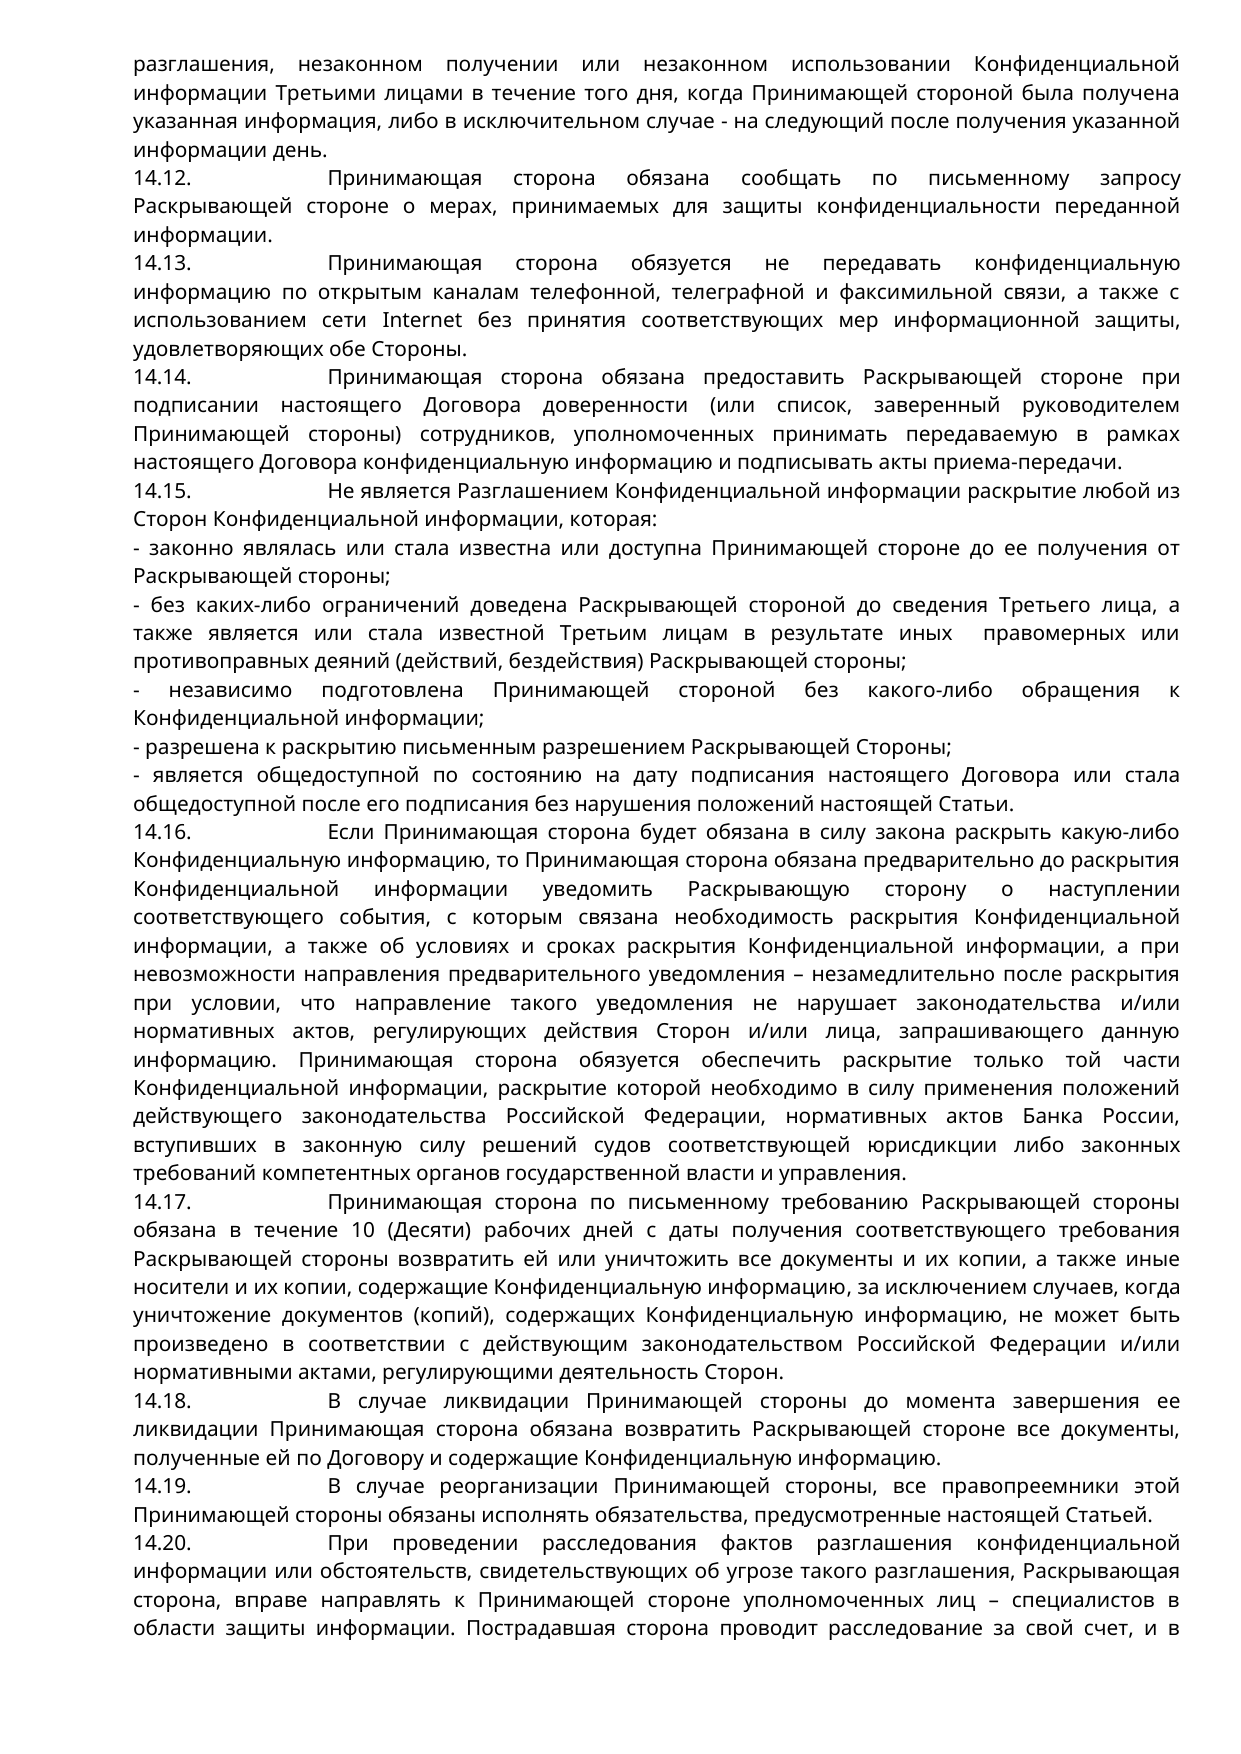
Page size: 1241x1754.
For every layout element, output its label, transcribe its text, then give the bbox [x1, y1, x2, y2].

text - независимо подготовлена Принимающей стороной без какого-либо обращения к Конфиденциальной информации; [133, 675, 1181, 732]
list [133, 1528, 1181, 1642]
list Принимающая сторона обязана сообщать по письменному запросу Раскрывающей стороне о мерах, принимаемых для защиты конфиденциальности переданной информации. [133, 163, 1181, 248]
list Если Принимающая сторона будет обязана в силу закона раскрыть какую-либо Конфиденциальную информацию, то Принимающая сторона обязана предварительно до раскрытия Конфиденциальной информации уведомить Раскрывающую сторону о наступлении соответствующего события, с которым связана необходимость раскрытия Конфиденциальной информации, а также об условиях и сроках раскрытия Конфиденциальной информации, а при невозможности направления предварительного уведомления – незамедлительно после раскрытия при условии, что направление такого уведомления не нарушает законодательства и/или нормативных актов, регулирующих действия Сторон и/или лица, запрашивающего данную информацию. Принимающая сторона обязуется обеспечить раскрытие только той части Конфиденциальной информации, раскрытие которой необходимо в силу применения положений действующего законодательства Российской Федерации, нормативных актов Банка России, вступивших в законную силу решений судов соответствующей юрисдикции либо законных требований компетентных органов государственной власти и управления. [133, 817, 1181, 1187]
text - является общедоступной по состоянию на дату подписания настоящего Договора или стала общедоступной после его подписания без нарушения положений настоящей Статьи. [133, 760, 1181, 817]
text - законно являлась или стала известна или доступна Принимающей стороне до ее получения от Раскрывающей стороны; [133, 533, 1181, 590]
list В случае ликвидации Принимающей стороны до момента завершения ее ликвидации Принимающая сторона обязана возвратить Раскрывающей стороне все документы, полученные ей по Договору и содержащие Конфиденциальную информацию. [133, 1386, 1181, 1471]
list В случае реорганизации Принимающей стороны, все правопреемники этой Принимающей стороны обязаны исполнять обязательства, предусмотренные настоящей Статьей. [133, 1471, 1181, 1528]
text - без каких-либо ограничений доведена Раскрывающей стороной до сведения Третьего лица, а также является или стала известной Третьим лицам в результате иных правомерных или противоправных деяний (действий, бездействия) Раскрывающей стороны; [133, 590, 1181, 675]
list Принимающая сторона обязана предоставить Раскрывающей стороне при подписании настоящего Договора доверенности (или список, заверенный руководителем Принимающей стороны) сотрудников, уполномоченных принимать передаваемую в рамках настоящего Договора конфиденциальную информацию и подписывать акты приема-передачи. [133, 362, 1181, 476]
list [133, 49, 1181, 163]
list Принимающая сторона обязуется не передавать конфиденциальную информацию по открытым каналам телефонной, телеграфной и факсимильной связи, а также с использованием сети Internet без принятия соответствующих мер информационной защиты, удовлетворяющих обе Стороны. [133, 248, 1181, 362]
list Принимающая сторона по письменному требованию Раскрывающей стороны обязана в течение 10 (Десяти) рабочих дней с даты получения соответствующего требования Раскрывающей стороны возвратить ей или уничтожить все документы и их копии, а также иные носители и их копии, содержащие Конфиденциальную информацию, за исключением случаев, когда уничтожение документов (копий), содержащих Конфиденциальную информацию, не может быть произведено в соответствии с действующим законодательством Российской Федерации и/или нормативными актами, регулирующими деятельность Сторон. [133, 1187, 1181, 1386]
list Не является Разглашением Конфиденциальной информации раскрытие любой из Сторон Конфиденциальной информации, которая: [133, 476, 1181, 533]
text - разрешена к раскрытию письменным разрешением Раскрывающей Стороны; [133, 732, 1181, 760]
